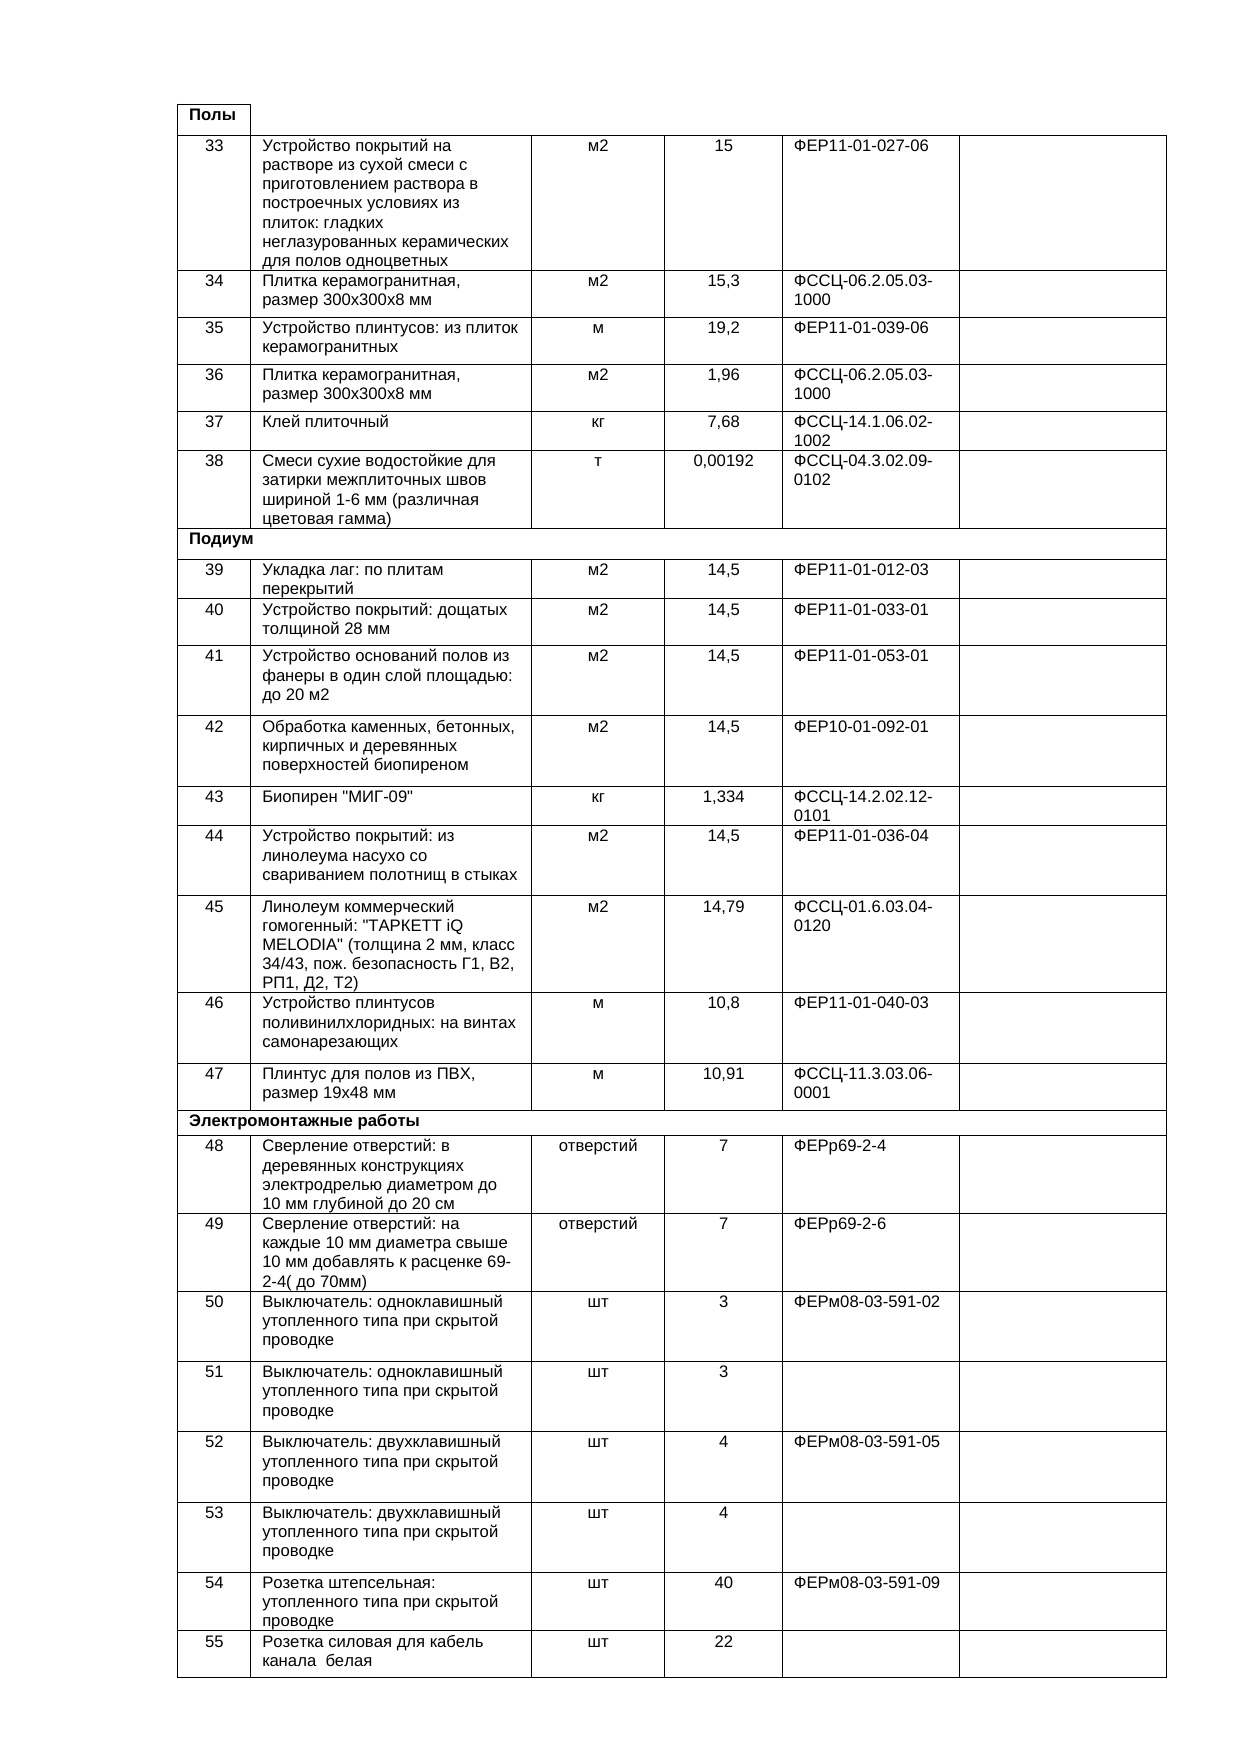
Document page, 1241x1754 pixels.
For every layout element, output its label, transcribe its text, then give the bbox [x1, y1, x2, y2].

table_cell ФССЦ-14.1.06.02-1002 [783, 412, 959, 450]
table_cell 10,91 [665, 1064, 782, 1109]
table_cell 19,2 [665, 318, 782, 364]
table_cell м2 [532, 599, 664, 645]
table_cell [783, 1503, 959, 1572]
table_cell ФЕР11-01-036-04 [783, 826, 959, 895]
table_cell м2 [532, 271, 664, 317]
table_cell Клей плиточный [251, 412, 531, 450]
table_cell ФССЦ-11.3.03.06-0001 [783, 1064, 959, 1109]
table_cell 3 [665, 1362, 782, 1431]
table_cell т [532, 451, 664, 528]
table_cell Выключатель: двухклавишный утопленного типа при скрытой проводке [251, 1432, 531, 1502]
table_cell ФЕР11-01-039-06 [783, 318, 959, 364]
table_cell [960, 136, 1166, 270]
table_cell [960, 646, 1166, 715]
table_cell Устройство оснований полов из фанеры в один слой площадью: до 20 м2 [251, 646, 531, 715]
table_cell м2 [532, 136, 664, 270]
table_cell 33 [178, 136, 250, 270]
table_cell [960, 1292, 1166, 1361]
table_cell [960, 451, 1166, 528]
table_cell 34 [178, 271, 250, 317]
table_cell 1,334 [665, 787, 782, 825]
table_cell Сверление отверстий: на каждые 10 мм диаметра свыше 10 мм добавлять к расценке 69-2-4( до 70мм) [251, 1214, 531, 1291]
table_cell м2 [532, 365, 664, 411]
table_cell 14,79 [665, 896, 782, 992]
table_cell [960, 1503, 1166, 1572]
table_cell ФССЦ-01.6.03.04-0120 [783, 896, 959, 992]
table_cell Устройство покрытий: дощатых толщиной 28 мм [251, 599, 531, 645]
table_cell 3 [665, 1292, 782, 1361]
table_cell м [532, 318, 664, 364]
table_cell шт [532, 1432, 664, 1502]
table_cell ФЕРр69-2-6 [783, 1214, 959, 1291]
table_cell Выключатель: одноклавишный утопленного типа при скрытой проводке [251, 1292, 531, 1361]
table_cell Электромонтажные работы [178, 1111, 1166, 1135]
table_cell 51 [178, 1362, 250, 1431]
table_cell 4 [665, 1432, 782, 1502]
table_cell [960, 1064, 1166, 1109]
table_cell 38 [178, 451, 250, 528]
table_cell кг [532, 787, 664, 825]
table_cell 36 [178, 365, 250, 411]
table_cell ФЕР11-01-012-03 [783, 560, 959, 598]
table_cell м2 [532, 646, 664, 715]
table_cell 14,5 [665, 646, 782, 715]
table_cell 49 [178, 1214, 250, 1291]
table_cell [783, 1631, 959, 1677]
table_cell [783, 1362, 959, 1431]
table_cell 55 [178, 1631, 250, 1677]
table_cell ФЕРр69-2-4 [783, 1136, 959, 1213]
table_cell [960, 1573, 1166, 1630]
table_cell Биопирен "МИГ-09" [251, 787, 531, 825]
table_cell отверстий [532, 1214, 664, 1291]
table_cell 48 [178, 1136, 250, 1213]
table_cell отверстий [532, 1136, 664, 1213]
table_cell [960, 1136, 1166, 1213]
table_cell 39 [178, 560, 250, 598]
table_cell [960, 412, 1166, 450]
table_cell м [532, 993, 664, 1063]
table_cell ФЕР11-01-040-03 [783, 993, 959, 1063]
table_cell Устройство плинтусов: из плиток керамогранитных [251, 318, 531, 364]
table_cell Устройство покрытий: из линолеума насухо со свариванием полотнищ в стыках [251, 826, 531, 895]
table_cell Выключатель: двухклавишный утопленного типа при скрытой проводке [251, 1503, 531, 1572]
table_cell 41 [178, 646, 250, 715]
table_cell шт [532, 1631, 664, 1677]
table_cell 53 [178, 1503, 250, 1572]
table_cell 14,5 [665, 560, 782, 598]
table_cell 10,8 [665, 993, 782, 1063]
table_cell ФССЦ-06.2.05.03-1000 [783, 271, 959, 317]
table_cell Розетка силовая для кабель канала белая [251, 1631, 531, 1677]
table_cell [960, 560, 1166, 598]
table_cell Подиум [178, 529, 1166, 559]
table_cell [960, 318, 1166, 364]
table_cell [960, 826, 1166, 895]
table_cell шт [532, 1573, 664, 1630]
table_cell 52 [178, 1432, 250, 1502]
table_cell [960, 787, 1166, 825]
table_cell 0,00192 [665, 451, 782, 528]
table_cell ФССЦ-14.2.02.12-0101 [783, 787, 959, 825]
table_cell 1,96 [665, 365, 782, 411]
table_cell Розетка штепсельная: утопленного типа при скрытой проводке [251, 1573, 531, 1630]
table_cell ФЕР11-01-053-01 [783, 646, 959, 715]
table_cell 7 [665, 1136, 782, 1213]
table_cell ФЕР10-01-092-01 [783, 716, 959, 786]
table_cell Полы [178, 105, 250, 135]
table_cell м [532, 1064, 664, 1109]
table_cell [960, 1362, 1166, 1431]
table_cell ФССЦ-06.2.05.03-1000 [783, 365, 959, 411]
table_cell [960, 716, 1166, 786]
table_cell ФЕР11-01-033-01 [783, 599, 959, 645]
table_cell Плинтус для полов из ПВХ, размер 19х48 мм [251, 1064, 531, 1109]
table_cell [960, 1631, 1166, 1677]
table_cell Сверление отверстий: в деревянных конструкциях электродрелью диаметром до 10 мм глубиной до 20 см [251, 1136, 531, 1213]
table_cell 44 [178, 826, 250, 895]
table_cell ФЕРм08-03-591-05 [783, 1432, 959, 1502]
table_cell 14,5 [665, 599, 782, 645]
table_cell м2 [532, 896, 664, 992]
table_cell шт [532, 1362, 664, 1431]
table_cell [960, 1432, 1166, 1502]
table_cell 46 [178, 993, 250, 1063]
table_cell [960, 1214, 1166, 1291]
table_cell м2 [532, 716, 664, 786]
table_cell [960, 993, 1166, 1063]
table_cell 14,5 [665, 826, 782, 895]
table_cell 15,3 [665, 271, 782, 317]
table_cell [960, 365, 1166, 411]
table_cell 14,5 [665, 716, 782, 786]
table_cell 45 [178, 896, 250, 992]
table_cell 40 [665, 1573, 782, 1630]
table_cell ФССЦ-04.3.02.09-0102 [783, 451, 959, 528]
table_cell Обработка каменных, бетонных, кирпичных и деревянных поверхностей биопиреном [251, 716, 531, 786]
table_cell 47 [178, 1064, 250, 1109]
table_cell м2 [532, 560, 664, 598]
table_cell [960, 271, 1166, 317]
table_cell 22 [665, 1631, 782, 1677]
table_cell Выключатель: одноклавишный утопленного типа при скрытой проводке [251, 1362, 531, 1431]
table_cell шт [532, 1292, 664, 1361]
table_cell м2 [532, 826, 664, 895]
table_cell ФЕРм08-03-591-09 [783, 1573, 959, 1630]
table_cell ФЕР11-01-027-06 [783, 136, 959, 270]
table_cell 7,68 [665, 412, 782, 450]
table_cell 15 [665, 136, 782, 270]
table_cell шт [532, 1503, 664, 1572]
table_cell Устройство покрытий на растворе из сухой смеси с приготовлением раствора в построечных условиях из плиток: гладких неглазурованных керамических для полов одноцветных [251, 136, 531, 270]
table_cell 50 [178, 1292, 250, 1361]
table_cell 40 [178, 599, 250, 645]
table_cell Линолеум коммерческий гомогенный: "ТАРКЕТТ iQ MELODIA" (толщина 2 мм, класс 34/43, пож. безопасность Г1, В2, РП1, Д2, Т2) [251, 896, 531, 992]
table_cell 43 [178, 787, 250, 825]
table_cell 4 [665, 1503, 782, 1572]
table_cell 54 [178, 1573, 250, 1630]
table_cell 35 [178, 318, 250, 364]
table_cell ФЕРм08-03-591-02 [783, 1292, 959, 1361]
table_cell Плитка керамогранитная, размер 300х300х8 мм [251, 365, 531, 411]
table_cell 7 [665, 1214, 782, 1291]
table_cell Плитка керамогранитная, размер 300х300х8 мм [251, 271, 531, 317]
table_cell кг [532, 412, 664, 450]
table_cell Укладка лаг: по плитам перекрытий [251, 560, 531, 598]
table_cell [960, 896, 1166, 992]
table_cell [960, 599, 1166, 645]
table_cell 42 [178, 716, 250, 786]
table_cell Смеси сухие водостойкие для затирки межплиточных швов шириной 1-6 мм (различная цветовая гамма) [251, 451, 531, 528]
table_cell Устройство плинтусов поливинилхлоридных: на винтах самонарезающих [251, 993, 531, 1063]
table_cell 37 [178, 412, 250, 450]
